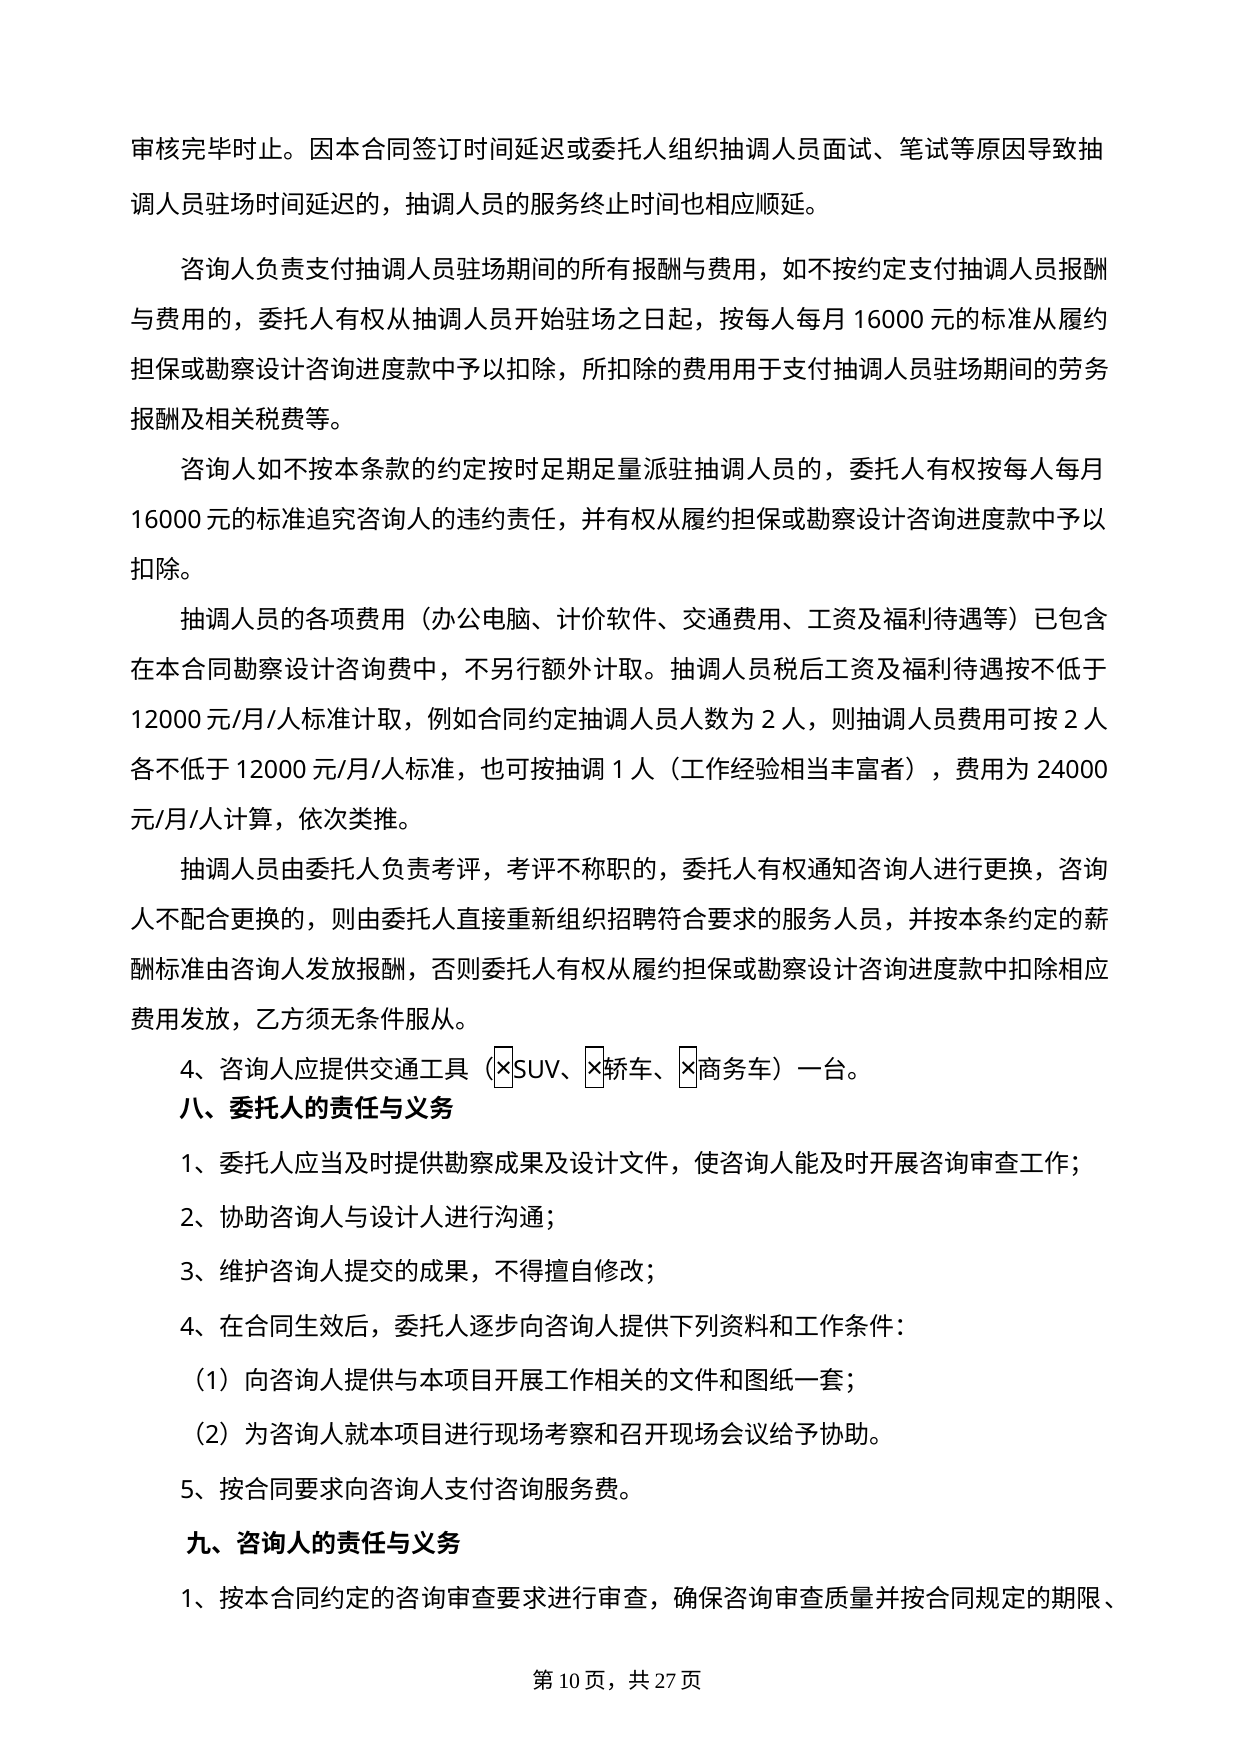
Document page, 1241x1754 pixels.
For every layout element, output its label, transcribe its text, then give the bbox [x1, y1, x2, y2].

text 咨询人如不按本条款的约定按时足期足量派驻抽调人员的，委托人有权按每人每月16000元的标准追究咨询人的违约责任，并有权从履约担保或勘察设计咨询进度款中予以扣除。 [130, 439, 1109, 589]
text 八、委托人的责任与义务 [130, 1089, 1104, 1125]
text 咨询人负责支付抽调人员驻场期间的所有报酬与费用，如不按约定支付抽调人员报酬与费用的，委托人有权从抽调人员开始驻场之日起，按每人每月16000元的标准从履约担保或勘察设计咨询进度款中予以扣除，所扣除的费用用于支付抽调人员驻场期间的劳务报酬及相关税费等。 [130, 239, 1109, 439]
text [130, 1578, 1104, 1614]
text 抽调人员由委托人负责考评，考评不称职的，委托人有权通知咨询人进行更换，咨询人不配合更换的，则由委托人直接重新组织招聘符合要求的服务人员，并按本条约定的薪酬标准由咨询人发放报酬，否则委托人有权从履约担保或勘察设计咨询进度款中扣除相应费用发放，乙方须无条件服从。 [130, 839, 1109, 1039]
text 4、咨询人应提供交通工具（×SUV、×轿车、×商务车）一台。 [130, 1039, 1109, 1089]
text 九、咨询人的责任与义务 [186, 1524, 1104, 1560]
text 抽调人员的各项费用（办公电脑、计价软件、交通费用、工资及福利待遇等）已包含在本合同勘察设计咨询费中，不另行额外计取。抽调人员税后工资及福利待遇按不低于12000元/月/人标准计取，例如合同约定抽调人员人数为2人，则抽调人员费用可按2人各不低于12000元/月/人标准，也可按抽调1人（工作经验相当丰富者），费用为24000元/月/人计算，依次类推。 [130, 589, 1109, 839]
text 2、协助咨询人与设计人进行沟通； [130, 1197, 1104, 1234]
text （1）向咨询人提供与本项目开展工作相关的文件和图纸一套； [130, 1361, 1104, 1397]
text 5、按合同要求向咨询人支付咨询服务费。 [130, 1469, 1104, 1506]
text 3、维护咨询人提交的成果，不得擅自修改； [130, 1252, 1104, 1288]
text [130, 130, 1104, 221]
text 4、在合同生效后，委托人逐步向咨询人提供下列资料和工作条件： [130, 1306, 1104, 1342]
text 1、委托人应当及时提供勘察成果及设计文件，使咨询人能及时开展咨询审查工作； [130, 1143, 1104, 1179]
text （2）为咨询人就本项目进行现场考察和召开现场会议给予协助。 [130, 1415, 1104, 1451]
